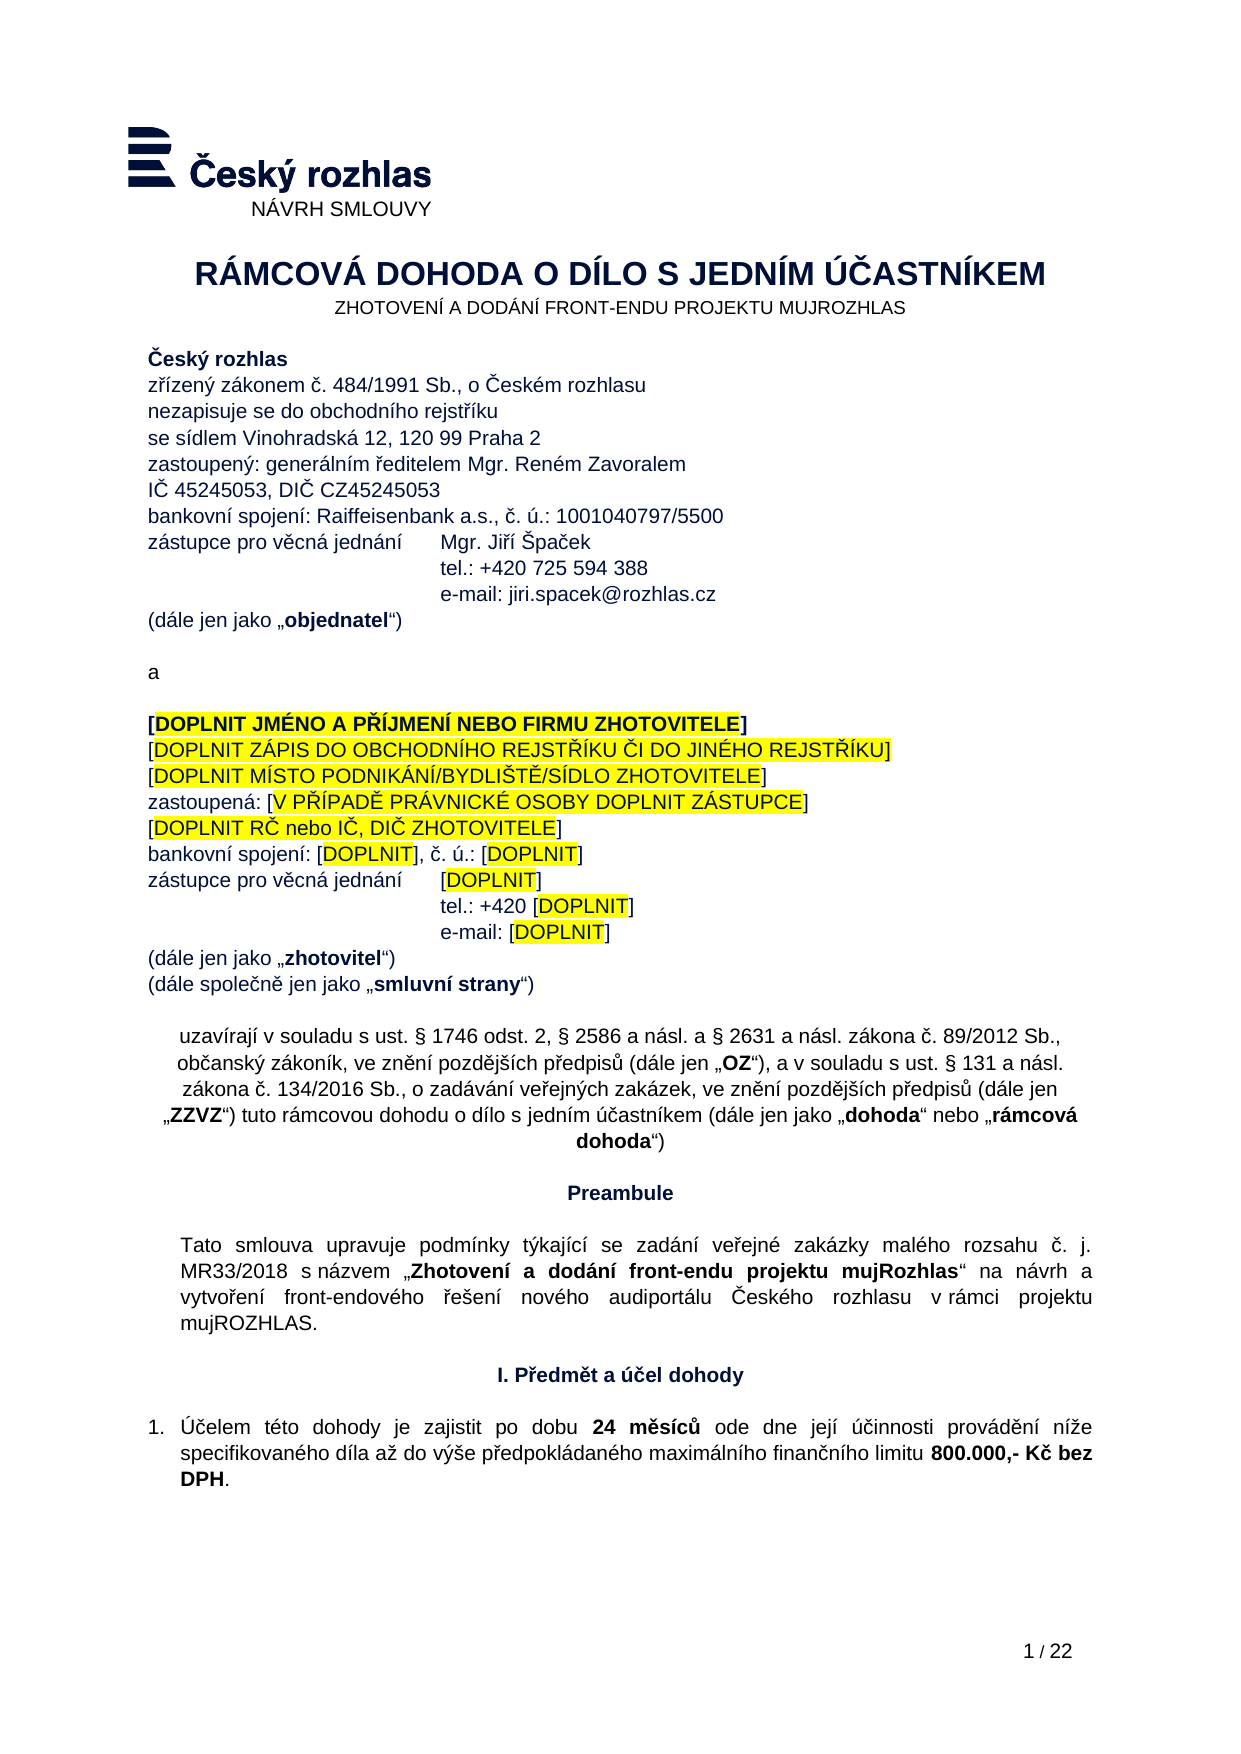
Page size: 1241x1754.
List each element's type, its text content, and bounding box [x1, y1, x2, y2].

text tel.: +420 725 594 388 [148, 554, 1093, 580]
text nezapisuje se do obchodního rejstříku [148, 398, 1093, 424]
text zřízený zákonem č. 484/1991 Sb., o Českém rozhlasu [148, 372, 1093, 398]
text bankovní spojení: [DOPLNIT], č. ú.: [DOPLNIT] [148, 841, 1093, 867]
text ZHOTOVENÍ A DODÁNÍ FRONT-ENDU PROJEKTU MUJROZHLAS [148, 294, 1093, 320]
text IČ 45245053, DIČ CZ45245053 [148, 476, 1093, 502]
text [DOPLNIT RČ nebo IČ, DIČ ZHOTOVITELE] [148, 815, 1093, 841]
text zástupce pro věcná jednání [DOPLNIT] [148, 867, 1093, 893]
text Český rozhlas [148, 346, 1093, 372]
text [DOPLNIT MÍSTO PODNIKÁNÍ/BYDLIŠTĚ/SÍDLO ZHOTOVITELE] [148, 763, 1093, 789]
text (dále jen jako „objednatel“) [148, 606, 1093, 632]
subtitle Předmět a účel dohody [148, 1362, 1093, 1388]
text tel.: +420 [DOPLNIT] [148, 893, 1093, 919]
text zastoupená: [V PŘÍPADĚ PRÁVNICKÉ OSOBY DOPLNIT ZÁSTUPCE] [148, 789, 1093, 815]
text zastoupený: generálním ředitelem Mgr. Reném Zavoralem [148, 450, 1093, 476]
subtitle Preambule [148, 1179, 1093, 1205]
text bankovní spojení: Raiffeisenbank a.s., č. ú.: 1001040797/5500 [148, 502, 1093, 528]
text e-mail: [DOPLNIT] [148, 919, 1093, 945]
text (dále jen jako „zhotovitel“) [148, 945, 1093, 971]
text uzavírají v souladu s ust. § 1746 odst. 2, § 2586 a násl. a § 2631 a násl. zákona č. 89/2012 Sb., občanský zákoník, ve znění pozdějších předpisů (dále jen „OZ“), a v souladu s ust. § 131 a násl. zákona č. 134/2016 Sb., o zadávání veřejných zakázek, ve znění pozdějších předpisů (dále jen „ZZVZ“) tuto rámcovou dohodu o dílo s jedním účastníkem (dále jen jako „dohoda“ nebo „rámcová dohoda“) [148, 1023, 1093, 1153]
text se sídlem Vinohradská 12, 120 99 Praha 2 [148, 424, 1093, 450]
text [DOPLNIT JMÉNO A PŘÍJMENÍ NEBO FIRMU ZHOTOVITELE] [148, 711, 1093, 737]
text (dále společně jen jako „smluvní strany“) [148, 971, 1093, 997]
text [DOPLNIT ZÁPIS DO OBCHODNÍHO REJSTŘÍKU ČI DO JINÉHO REJSTŘÍKU] [148, 737, 1093, 763]
list Tato smlouva upravuje podmínky týkající se zadání veřejné zakázky malého rozsahu č. j. MR33/2018 s názvem „Zhotovení a dodání front-endu projektu mujRozhlas“ na návrh a vytvoření front-endového řešení nového audiportálu Českého rozhlasu v rámci projektu mujROZHLAS. [180, 1231, 1093, 1336]
title RÁMCOVÁ DOHODA O DÍLO S JEDNÍM ÚČASTNÍKEM [148, 250, 1093, 294]
list Účelem této dohody je zajistit po dobu 24 měsíců ode dne její účinnosti provádění níže specifikovaného díla až do výše předpokládaného maximálního finančního limitu 800.000,- Kč bez DPH. [148, 1414, 1093, 1492]
text e-mail: jiri.spacek@rozhlas.cz [148, 580, 1093, 606]
text a [148, 658, 1093, 684]
text zástupce pro věcná jednání Mgr. Jiří Špaček [148, 528, 1093, 554]
picture [128, 127, 431, 193]
